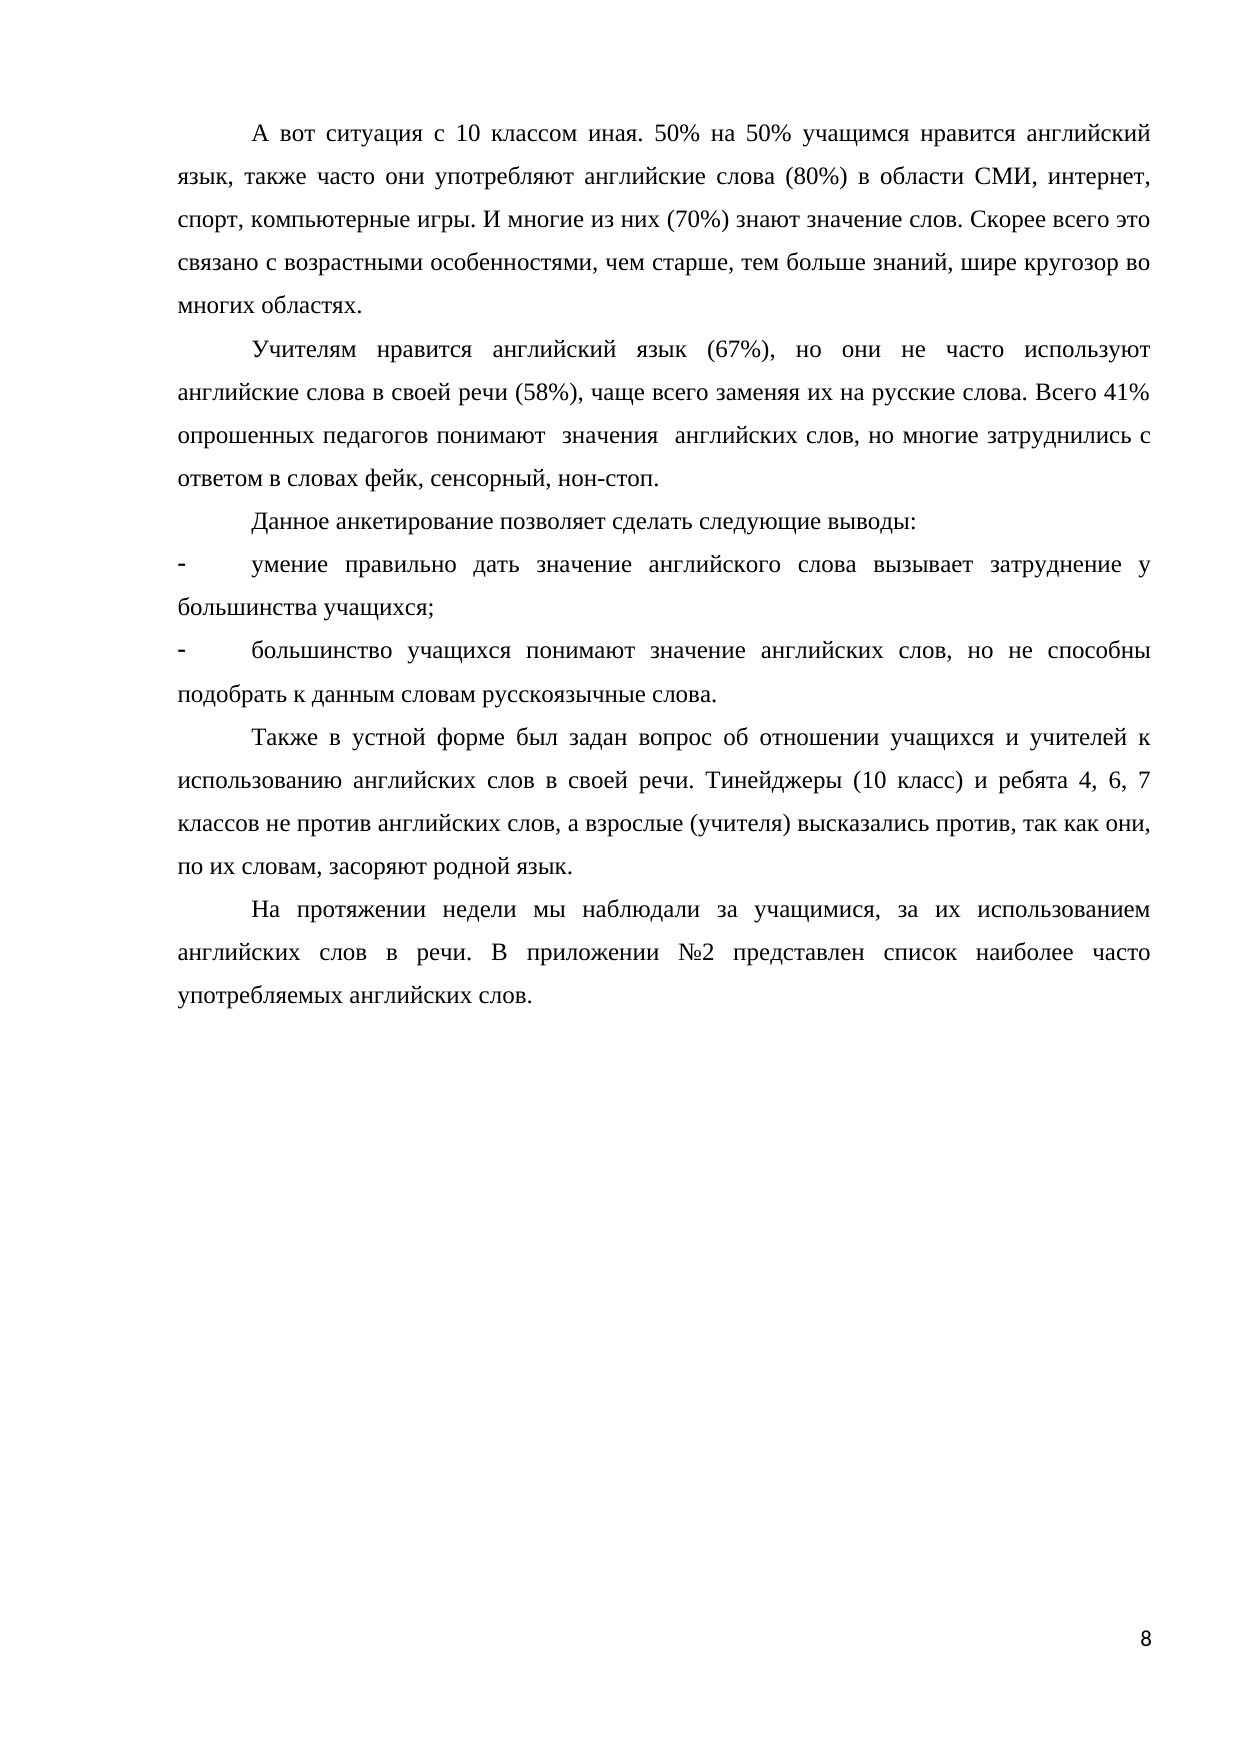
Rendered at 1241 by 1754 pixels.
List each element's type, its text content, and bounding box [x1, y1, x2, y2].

text Также в устной форме был задан вопрос об отношении учащихся и учителей к использованию английских слов в своей речи. Тинейджеры (10 класс) и ребята 4, 6, 7 классов не против английских слов, а взрослые (учителя) высказались против, так как они, по их словам, засоряют родной язык. [177, 722, 1152, 880]
text Данное анкетирование позволяет сделать следующие выводы: [177, 506, 1152, 535]
text Учителям нравится английский язык (67%), но они не часто используют английские слова в своей речи (58%), чаще всего заменяя их на русские слова. Всего 41% опрошенных педагогов понимают значения английских слов, но многие затруднились с ответом в словах фейк, сенсорный, нон-стоп. [177, 334, 1152, 492]
list большинство учащихся понимают значение английских слов, но не способны подобрать к данным словам русскоязычные слова. [177, 636, 1152, 707]
text А вот ситуация с 10 классом иная. 50% на 50% учащимся нравится английский язык, также часто они употребляют английские слова (80%) в области СМИ, интернет, спорт, компьютерные игры. И многие из них (70%) знают значение слов. Скорее всего это связано с возрастными особенностями, чем старше, тем больше знаний, шире кругозор во многих областях. [177, 118, 1152, 319]
list умение правильно дать значение английского слова вызывает затруднение у большинства учащихся; [177, 549, 1152, 621]
text На протяжении недели мы наблюдали за учащимися, за их использованием английских слов в речи. В приложении №2 представлен список наиболее часто употребляемых английских слов. [177, 894, 1152, 1009]
